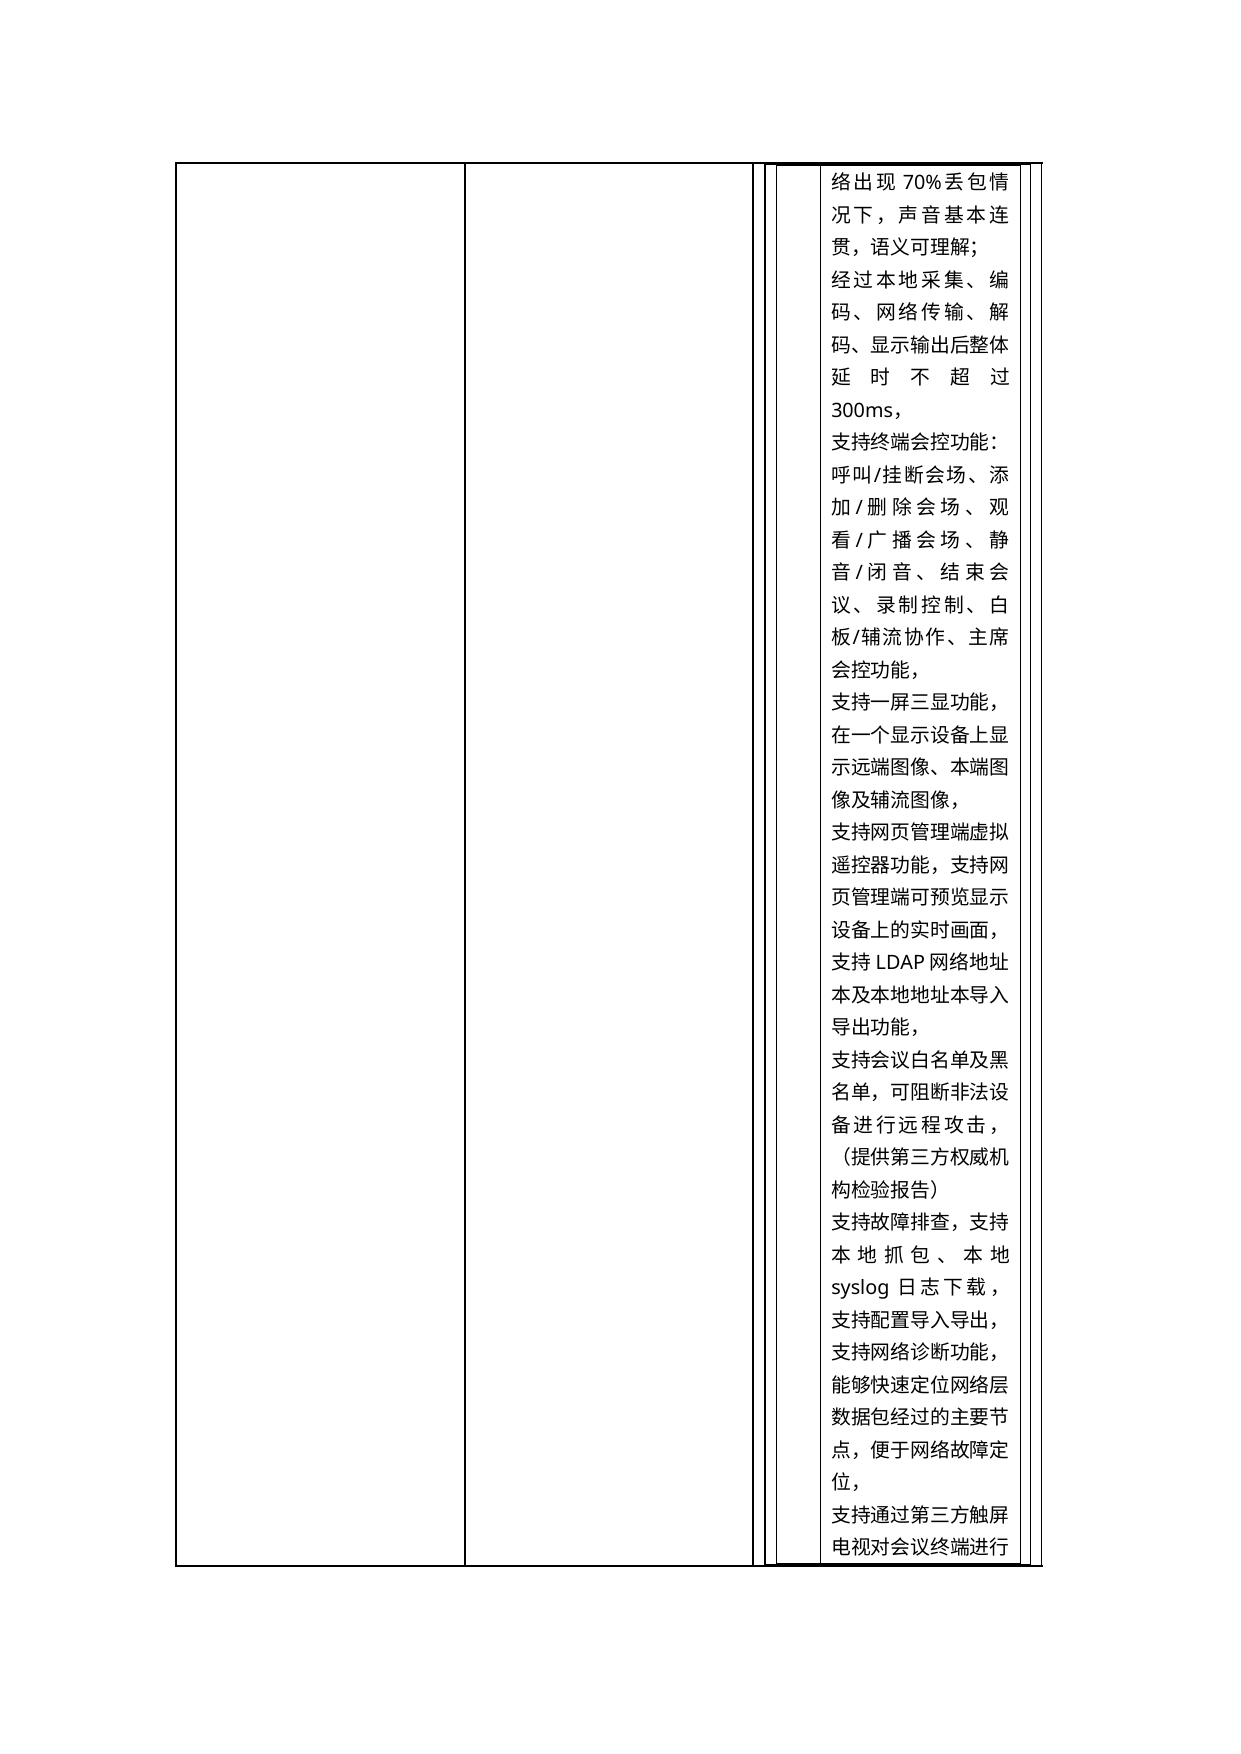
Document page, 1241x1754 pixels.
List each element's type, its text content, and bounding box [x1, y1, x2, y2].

table_cell [1031, 164, 1041, 1565]
table_cell [466, 164, 752, 1565]
table_cell 1 [177, 164, 464, 1565]
table_cell [766, 165, 776, 1564]
table_cell [821, 166, 1020, 1563]
table_cell [777, 166, 820, 1563]
table_cell [1021, 165, 1030, 1564]
table_cell [754, 164, 764, 1565]
